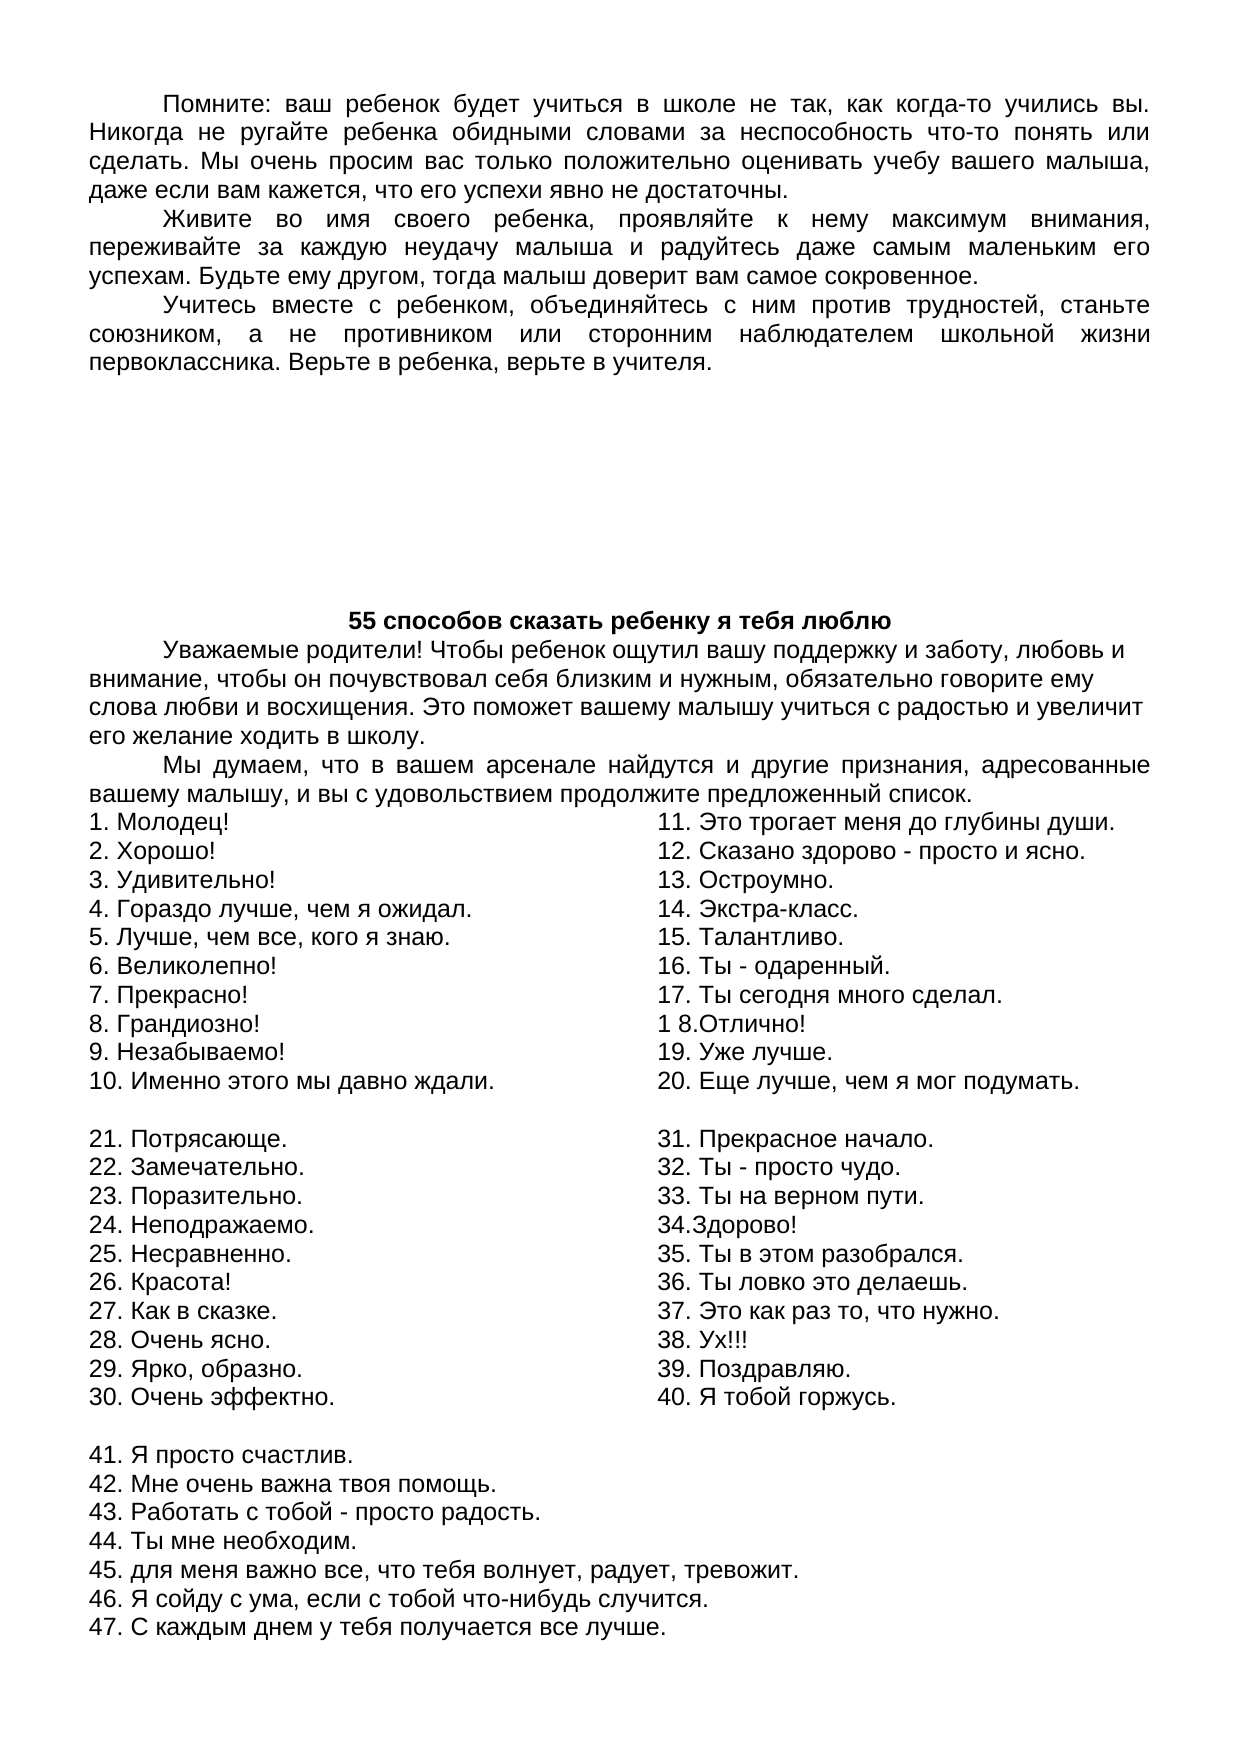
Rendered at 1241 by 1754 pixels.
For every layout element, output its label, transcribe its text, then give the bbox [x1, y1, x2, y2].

text 10. Именно этого мы давно ждали. [89, 1066, 583, 1095]
text 1. Молодец! [89, 807, 583, 836]
text 17. Ты сегодня много сделал. [657, 980, 1152, 1009]
text 8. Грандиозно! [89, 1009, 583, 1037]
text 1 8.Отлично! [657, 1009, 1152, 1037]
text 44. Ты мне необходим. [89, 1526, 1152, 1555]
text 55 способов сказать ребенку я тебя люблю [89, 606, 1152, 635]
text 25. Несравненно. [89, 1239, 583, 1267]
text 38. Ух!!! [657, 1325, 1152, 1354]
text 22. Замечательно. [89, 1152, 583, 1181]
text 34.Здорово! [657, 1210, 1152, 1239]
text Уважаемые родители! Чтобы ребенок ощутил вашу поддержку и заботу, любовь и внимание, чтобы он почувствовал себя близким и нужным, обязательно говорите ему слова любви и восхищения. Это поможет вашему малышу учиться с радостью и увеличит его желание ходить в школу. [89, 635, 1152, 750]
text 30. Очень эффектно. [89, 1382, 583, 1411]
text 26. Красота! [89, 1267, 583, 1296]
text 20. Еще лучше, чем я мог подумать. [657, 1066, 1152, 1095]
text 46. Я сойду с ума, если с тобой что-нибудь случится. [89, 1584, 1152, 1612]
text 5. Лучше, чем все, кого я знаю. [89, 922, 583, 951]
text 33. Ты на верном пути. [657, 1181, 1152, 1210]
text 12. Сказано здорово - просто и ясно. [657, 836, 1152, 865]
text 3. Удивительно! [89, 865, 583, 894]
text 41. Я просто счастлив. [89, 1440, 1152, 1469]
text 43. Работать с тобой - просто радость. [89, 1497, 1152, 1526]
text 21. Потрясающе. [89, 1124, 583, 1152]
text 32. Ты - просто чудо. [657, 1152, 1152, 1181]
text 40. Я тобой горжусь. [657, 1382, 1152, 1411]
text 4. Гораздо лучше, чем я ожидал. [89, 894, 583, 922]
text 37. Это как раз то, что нужно. [657, 1296, 1152, 1325]
text 19. Уже лучше. [657, 1037, 1152, 1066]
text 45. для меня важно все, что тебя волнует, радует, тревожит. [89, 1555, 1152, 1584]
text 11. Это трогает меня до глубины души. [657, 807, 1152, 836]
text 29. Ярко, образно. [89, 1354, 583, 1382]
text 7. Прекрасно! [89, 980, 583, 1009]
text Мы думаем, что в вашем арсенале найдутся и другие признания, адресованные вашему малышу, и вы с удовольствием продолжите предложенный список. [89, 750, 1152, 807]
text Живите во имя своего ребенка, проявляйте к нему максимум внимания, переживайте за каждую неудачу малыша и радуйтесь даже самым маленьким его успехам. Будьте ему другом, тогда малыш доверит вам самое сокровенное. [89, 204, 1152, 290]
text 35. Ты в этом разобрался. [657, 1239, 1152, 1267]
text 36. Ты ловко это делаешь. [657, 1267, 1152, 1296]
text 9. Незабываемо! [89, 1037, 583, 1066]
text 6. Великолепно! [89, 951, 583, 980]
text 23. Поразительно. [89, 1181, 583, 1210]
text 15. Талантливо. [657, 922, 1152, 951]
text 24. Неподражаемо. [89, 1210, 583, 1239]
text 13. Остроумно. [657, 865, 1152, 894]
text 31. Прекрасное начало. [657, 1124, 1152, 1152]
text 16. Ты - одаренный. [657, 951, 1152, 980]
text Учитесь вместе с ребенком, объединяйтесь с ним против трудностей, станьте союзником, а не противником или сторонним наблюдателем школьной жизни первоклассника. Верьте в ребенка, верьте в учителя. [89, 290, 1152, 376]
text 2. Хорошо! [89, 836, 583, 865]
text Помните: ваш ребенок будет учиться в школе не так, как когда-то учились вы. Никогда не ругайте ребенка обидными словами за неспособность что-то понять или сделать. Мы очень просим вас только положительно оценивать учебу вашего малыша, даже если вам кажется, что его успехи явно не достаточны. [89, 89, 1152, 204]
text 42. Мне очень важна твоя помощь. [89, 1469, 1152, 1497]
text 28. Очень ясно. [89, 1325, 583, 1354]
text 14. Экстра-класс. [657, 894, 1152, 922]
text 47. С каждым днем у тебя получается все лучше. [89, 1612, 1152, 1641]
text 27. Как в сказке. [89, 1296, 583, 1325]
text 39. Поздравляю. [657, 1354, 1152, 1382]
